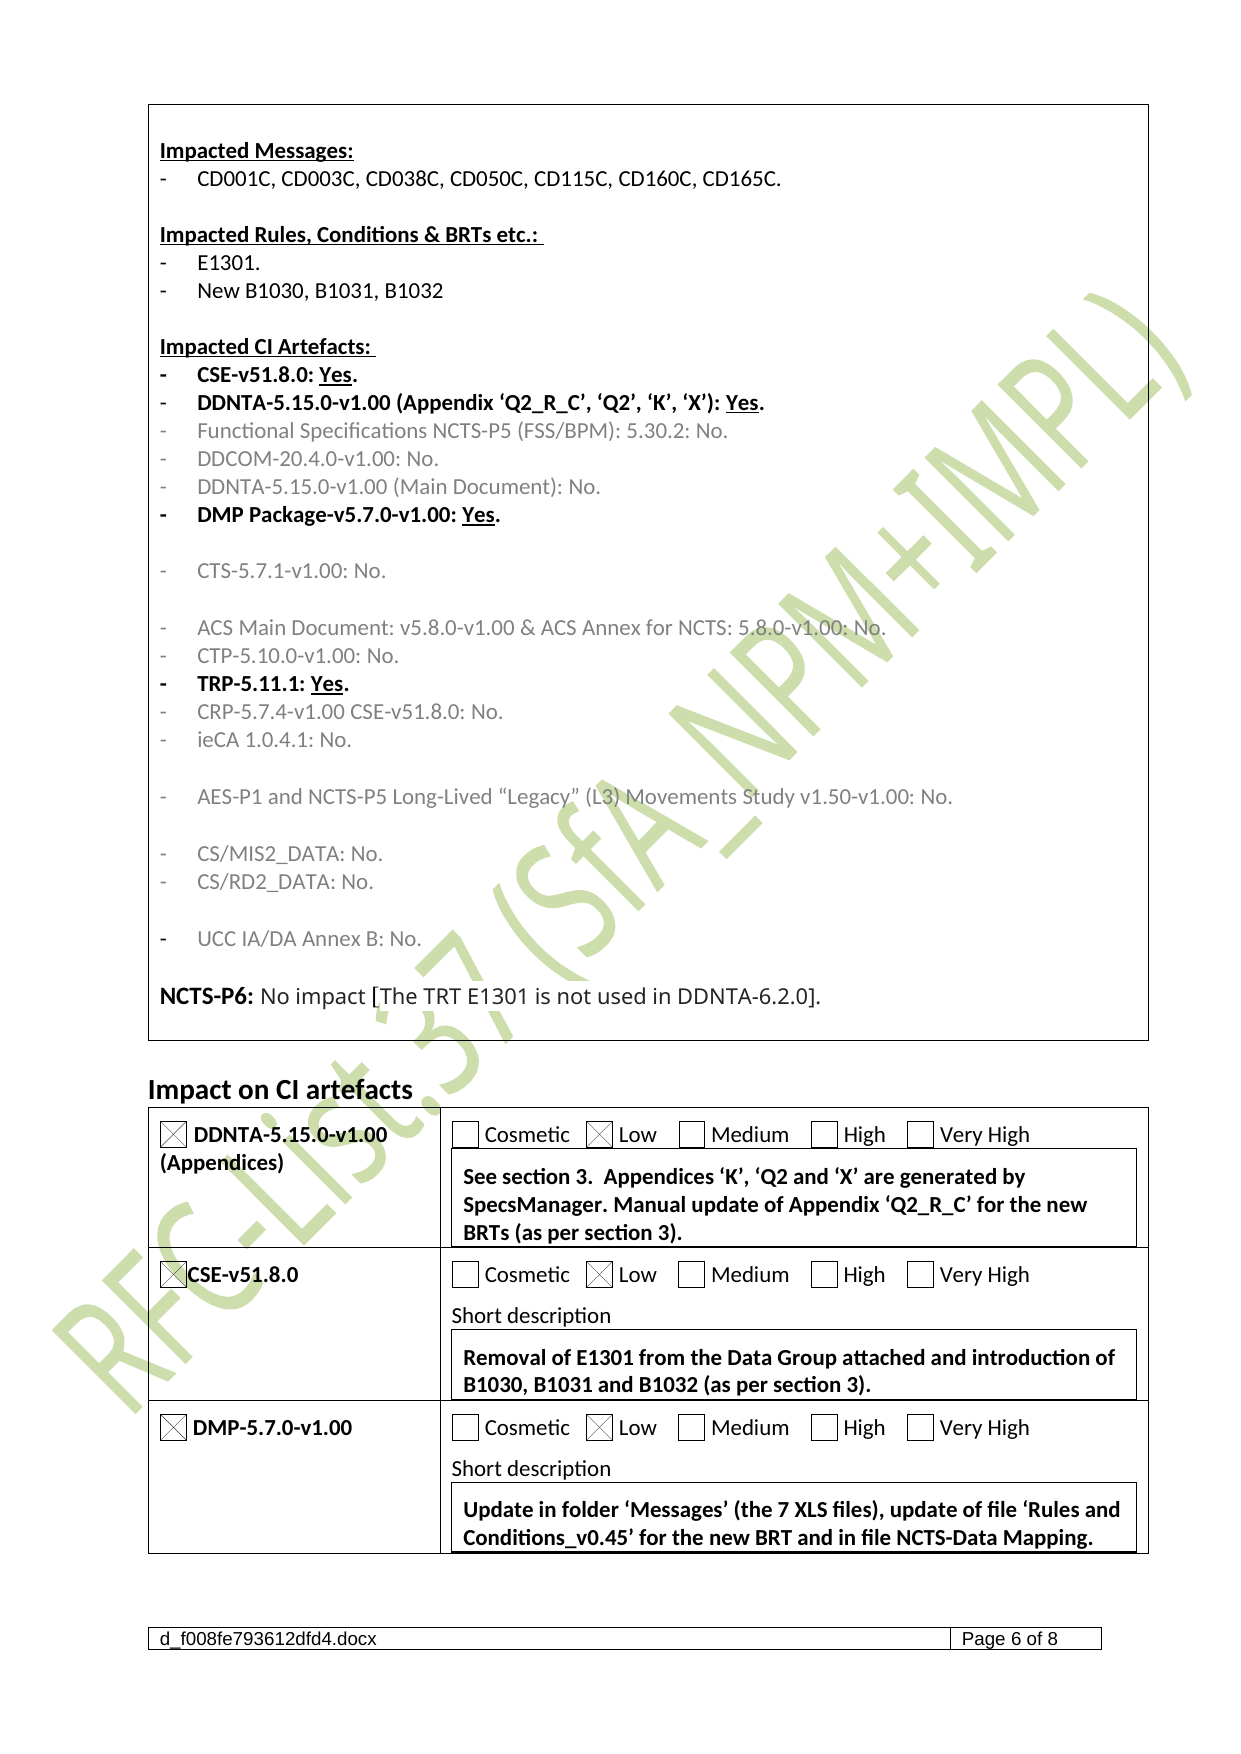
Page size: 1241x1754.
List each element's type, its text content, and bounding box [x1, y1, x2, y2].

text Impact on CI artefacts [148, 1071, 1102, 1107]
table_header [149, 105, 1148, 1039]
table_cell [441, 1248, 1148, 1400]
table_header DDNTA-5.15.0-v1.00 (Appendices) [149, 1108, 440, 1247]
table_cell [441, 1401, 1148, 1553]
table_cell DMP-5.7.0-v1.00 [149, 1401, 440, 1553]
table_cell CSE-v51.8.0 [149, 1248, 440, 1400]
table_header Cosmetic Low Medium High Very High [441, 1108, 1148, 1247]
